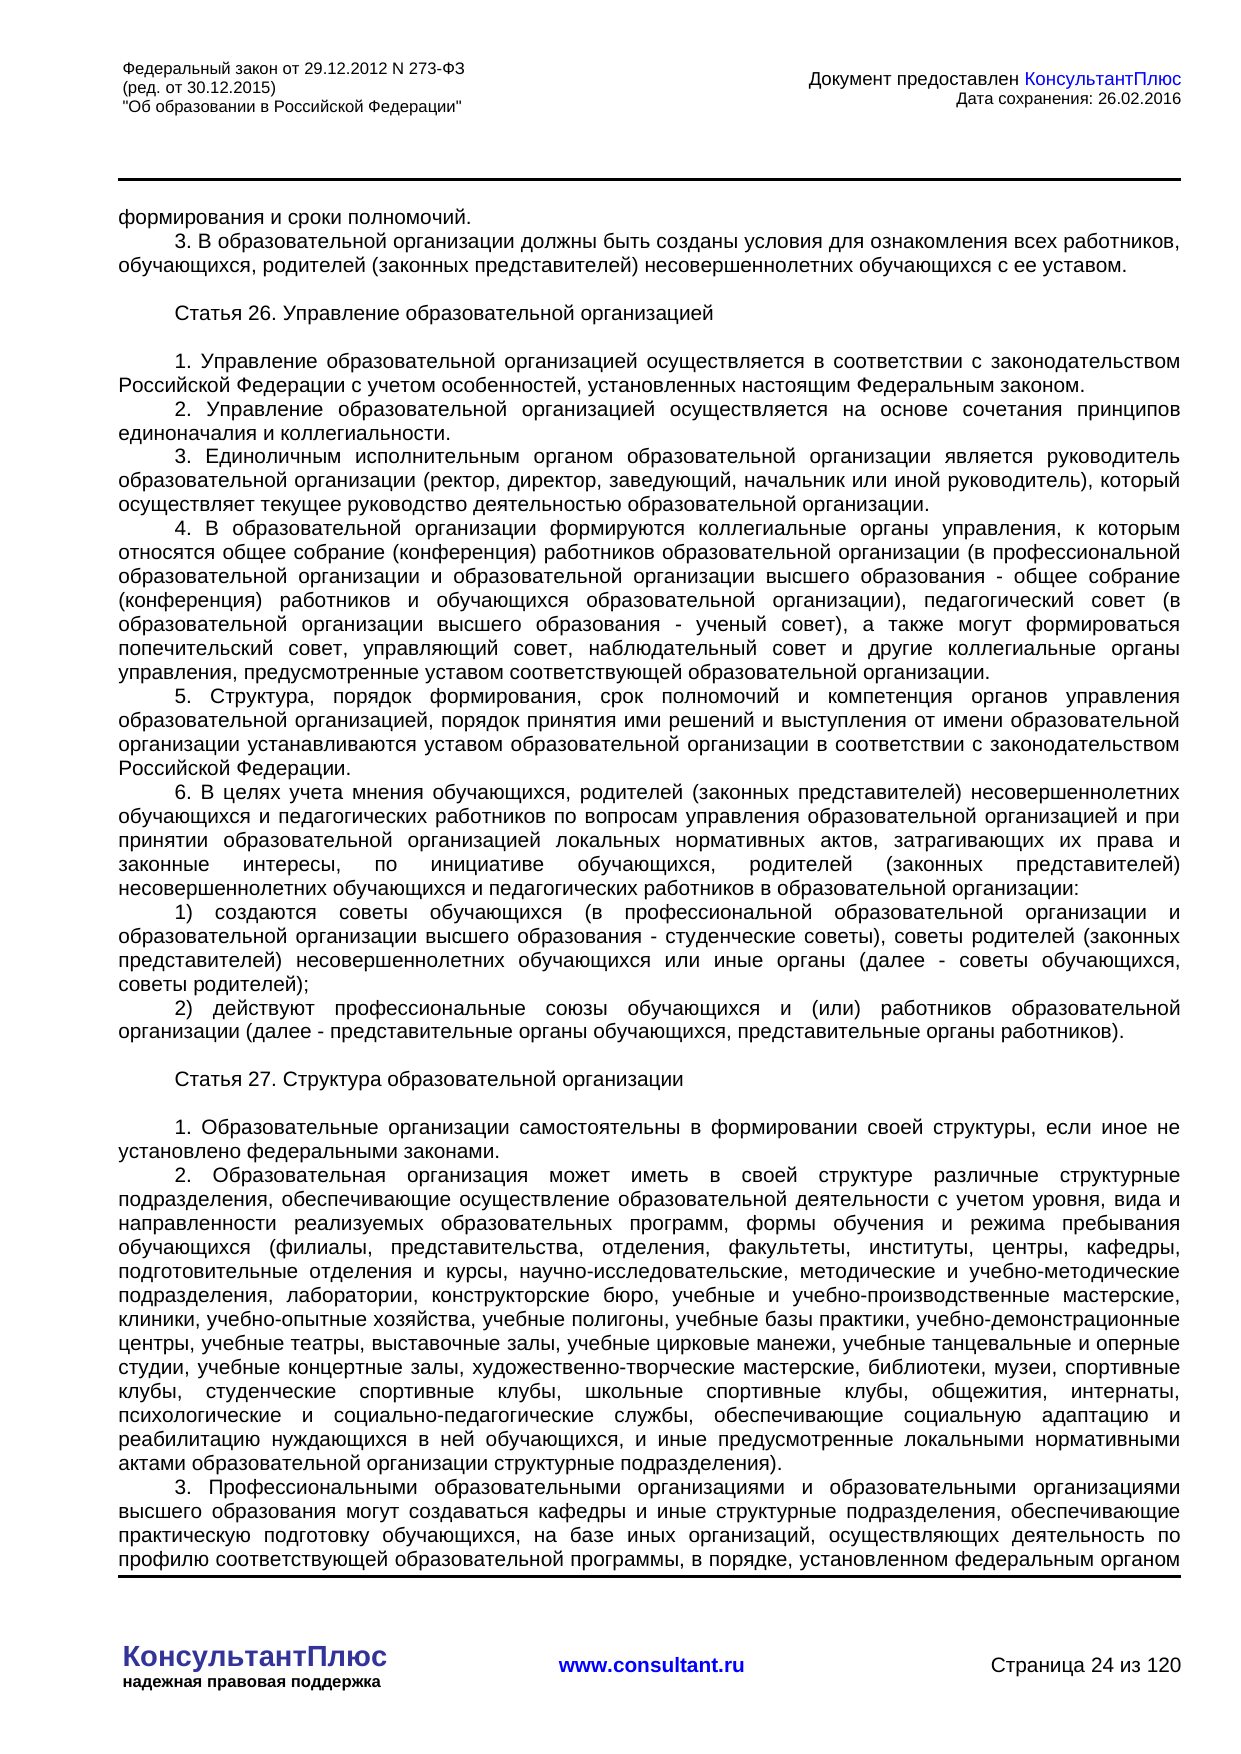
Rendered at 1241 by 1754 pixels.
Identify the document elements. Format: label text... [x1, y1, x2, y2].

text 4. В образовательной организации формируются коллегиальные органы управления, к которым относятся общее собрание (конференция) работников образовательной организации (в профессиональной образовательной организации и образовательной организации высшего образования - общее собрание (конференция) работников и обучающихся образовательной организации), педагогический совет (в образовательной организации высшего образования - ученый совет), а также могут формироваться попечительский совет, управляющий совет, наблюдательный совет и другие коллегиальные органы управления, предусмотренные уставом соответствующей образовательной организации. [118, 516, 1181, 684]
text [118, 205, 1181, 229]
text 2. Управление образовательной организацией осуществляется на основе сочетания принципов единоначалия и коллегиальности. [118, 396, 1181, 444]
text 5. Структура, порядок формирования, срок полномочий и компетенция органов управления образовательной организацией, порядок принятия ими решений и выступления от имени образовательной организации устанавливаются уставом образовательной организации в соответствии с законодательством Российской Федерации. [118, 684, 1181, 780]
text 1. Образовательные организации самостоятельны в формировании своей структуры, если иное не установлено федеральными законами. [118, 1115, 1181, 1163]
text 2. Образовательная организация может иметь в своей структуре различные структурные подразделения, обеспечивающие осуществление образовательной деятельности с учетом уровня, вида и направленности реализуемых образовательных программ, формы обучения и режима пребывания обучающихся (филиалы, представительства, отделения, факультеты, институты, центры, кафедры, подготовительные отделения и курсы, научно-исследовательские, методические и учебно-методические подразделения, лаборатории, конструкторские бюро, учебные и учебно-производственные мастерские, клиники, учебно-опытные хозяйства, учебные полигоны, учебные базы практики, учебно-демонстрационные центры, учебные театры, выставочные залы, учебные цирковые манежи, учебные танцевальные и оперные студии, учебные концертные залы, художественно-творческие мастерские, библиотеки, музеи, спортивные клубы, студенческие спортивные клубы, школьные спортивные клубы, общежития, интернаты, психологические и социально-педагогические службы, обеспечивающие социальную адаптацию и реабилитацию нуждающихся в ней обучающихся, и иные предусмотренные локальными нормативными актами образовательной организации структурные подразделения). [118, 1163, 1181, 1474]
text 1) создаются советы обучающихся (в профессиональной образовательной организации и образовательной организации высшего образования - студенческие советы), советы родителей (законных представителей) несовершеннолетних обучающихся или иные органы (далее - советы обучающихся, советы родителей); [118, 899, 1181, 995]
text 3. В образовательной организации должны быть созданы условия для ознакомления всех работников, обучающихся, родителей (законных представителей) несовершеннолетних обучающихся с ее уставом. [118, 229, 1181, 277]
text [118, 1474, 1181, 1570]
text 6. В целях учета мнения обучающихся, родителей (законных представителей) несовершеннолетних обучающихся и педагогических работников по вопросам управления образовательной организацией и при принятии образовательной организацией локальных нормативных актов, затрагивающих их права и законные интересы, по инициативе обучающихся, родителей (законных представителей) несовершеннолетних обучающихся и педагогических работников в образовательной организации: [118, 780, 1181, 899]
text 2) действуют профессиональные союзы обучающихся и (или) работников образовательной организации (далее - представительные органы обучающихся, представительные органы работников). [118, 995, 1181, 1043]
text 1. Управление образовательной организацией осуществляется в соответствии с законодательством Российской Федерации с учетом особенностей, установленных настоящим Федеральным законом. [118, 348, 1181, 396]
text 3. Единоличным исполнительным органом образовательной организации является руководитель образовательной организации (ректор, директор, заведующий, начальник или иной руководитель), который осуществляет текущее руководство деятельностью образовательной организации. [118, 444, 1181, 516]
text Статья 26. Управление образовательной организацией [118, 301, 1181, 324]
text Статья 27. Структура образовательной организации [118, 1067, 1181, 1091]
